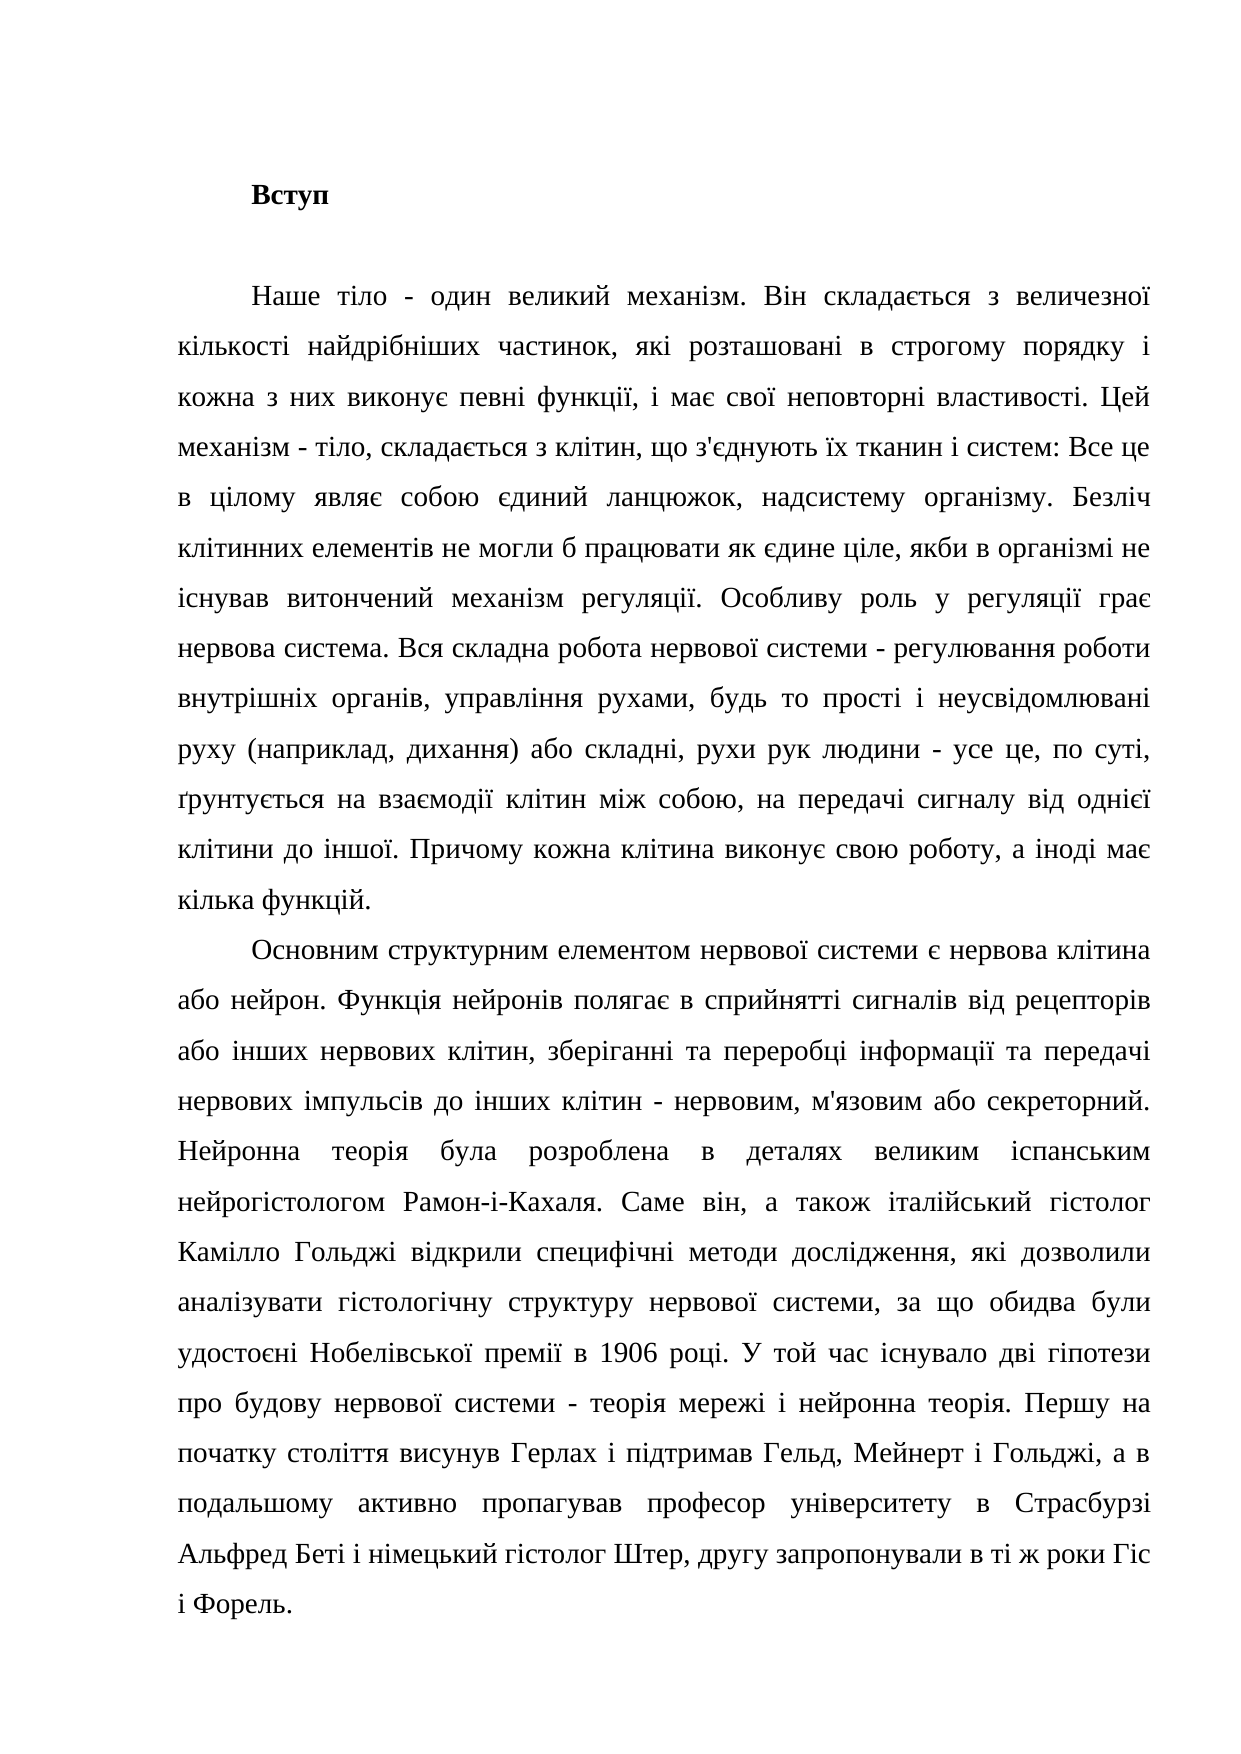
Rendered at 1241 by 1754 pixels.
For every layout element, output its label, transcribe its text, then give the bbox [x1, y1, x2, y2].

text Вступ [177, 177, 1152, 211]
text Основним структурним елементом нервової системи є нервова клітина або нейрон. Функція нейронів полягає в сприйнятті сигналів від рецепторів або інших нервових клітин, зберіганні та переробці інформації та передачі нервових імпульсів до інших клітин - нервовим, м'язовим або секреторний. Нейронна теорія була розроблена в деталях великим іспанським нейрогістологом Рамон-і-Кахаля. Саме він, а також італійський гістолог Камілло Гольджі відкрили специфічні методи дослідження, які дозволили аналізувати гістологічну структуру нервової системи, за що обидва були удостоєні Нобелівської премії в 1906 році. У той час існувало дві гіпотези про будову нервової системи - теорія мережі і нейронна теорія. Першу на початку століття висунув Герлах і підтримав Гельд, Мейнерт і Гольджі, а в подальшому активно пропагував професор університету в Страсбурзі Альфред Беті і німецький гістолог Штер, другу запропонували в ті ж роки Гіс і Форель. [177, 932, 1152, 1620]
text Наше тіло - один великий механізм. Він складається з величезної кількості найдрібніших частинок, які розташовані в строгому порядку і кожна з них виконує певні функції, і має свої неповторні властивості. Цей механізм - тіло, складається з клітин, що з'єднують їх тканин і систем: Все це в цілому являє собою єдиний ланцюжок, надсистему організму. Безліч клітинних елементів не могли б працювати як єдине ціле, якби в організмі не існував витончений механізм регуляції. Особливу роль у регуляції грає нервова система. Вся складна робота нервової системи - регулювання роботи внутрішніх органів, управління рухами, будь то прості і неусвідомлювані руху (наприклад, дихання) або складні, рухи рук людини - усе це, по суті, ґрунтується на взаємодії клітин між собою, на передачі сигналу від однієї клітини до іншої. Причому кожна клітина виконує свою роботу, а іноді має кілька функцій. [177, 278, 1152, 915]
